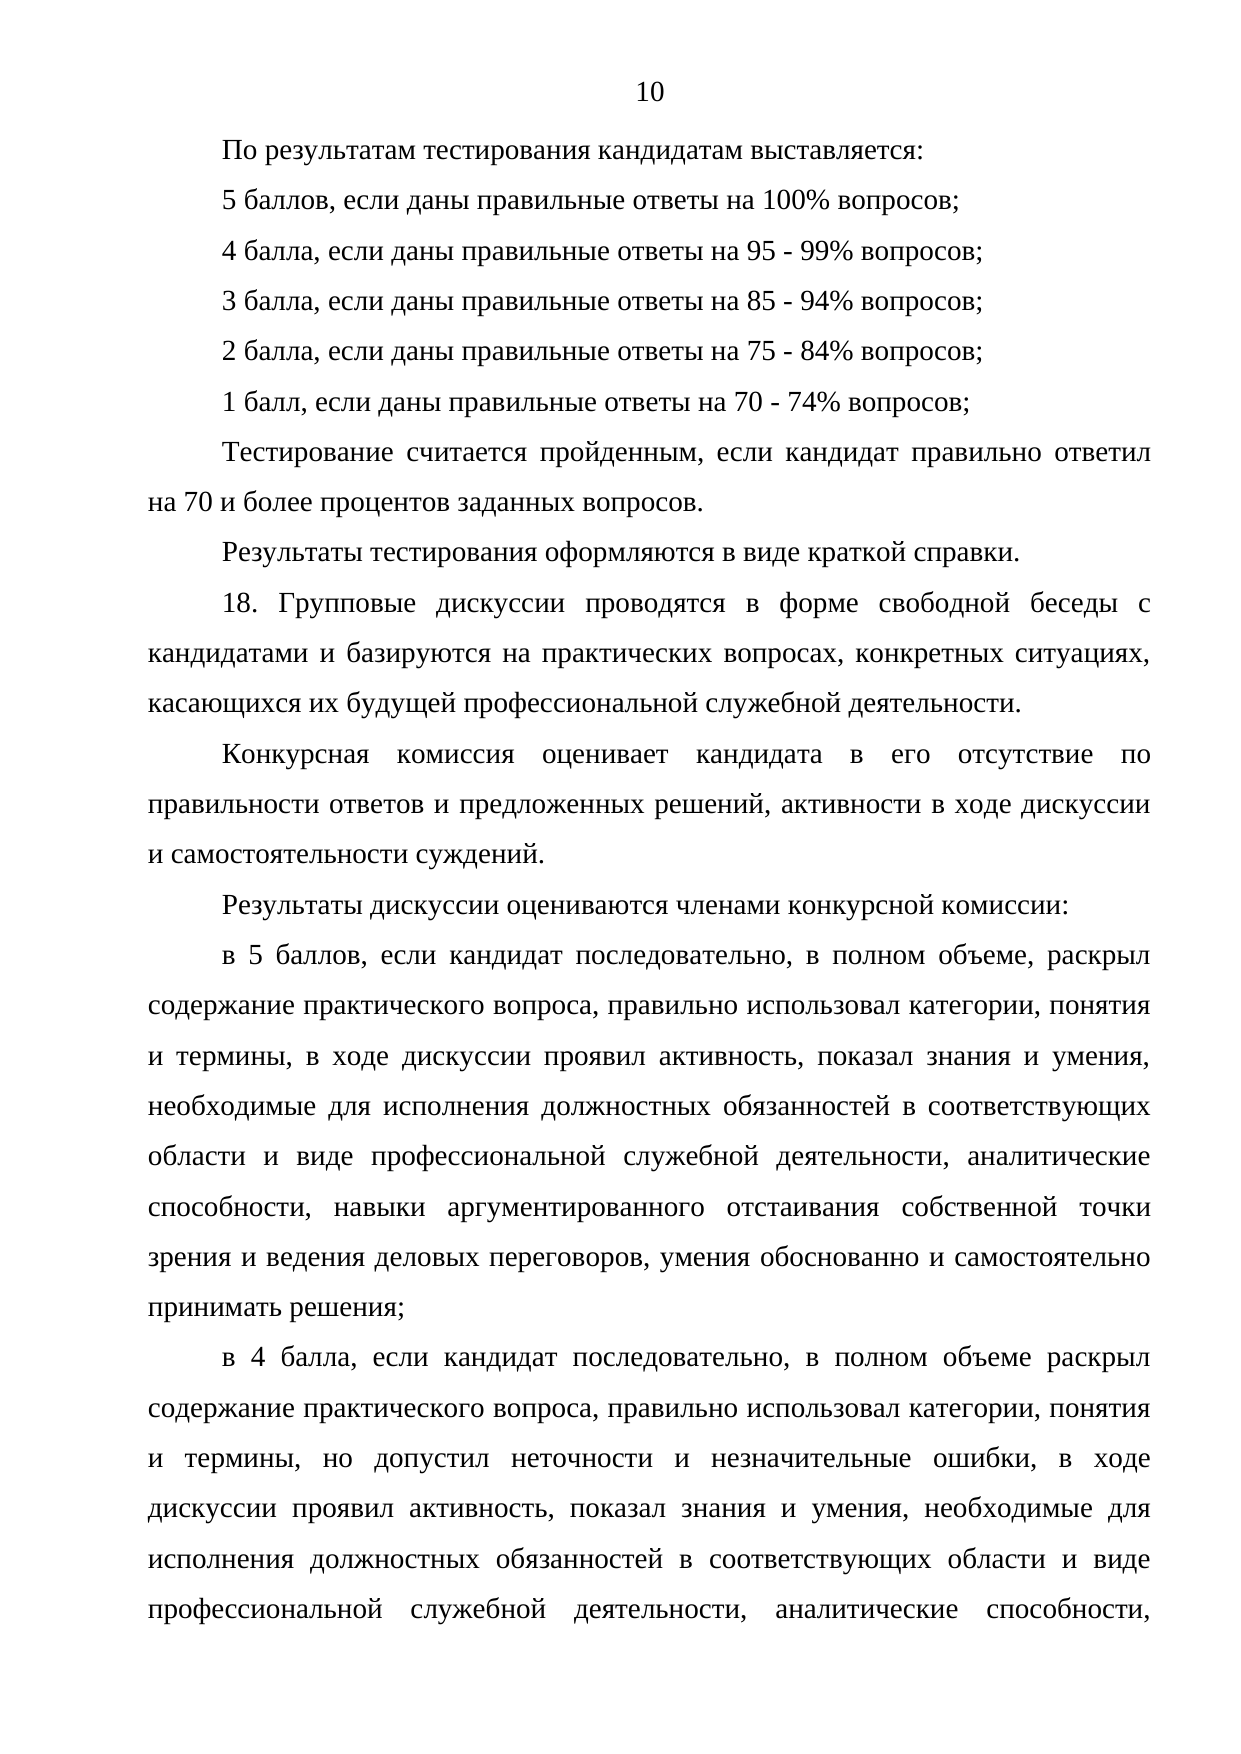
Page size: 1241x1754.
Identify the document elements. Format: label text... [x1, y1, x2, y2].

text 5 баллов, если даны правильные ответы на 100% вопросов; [148, 182, 1152, 216]
text Результаты дискуссии оцениваются членами конкурсной комиссии: [148, 887, 1152, 920]
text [148, 1339, 1152, 1625]
text 2 балла, если даны правильные ответы на 75 - 84% вопросов; [148, 333, 1152, 367]
text По результатам тестирования кандидатам выставляется: [148, 132, 1152, 166]
text Результаты тестирования оформляются в виде краткой справки. [148, 534, 1152, 568]
text 4 балла, если даны правильные ответы на 95 - 99% вопросов; [148, 233, 1152, 266]
text Конкурсная комиссия оценивает кандидата в его отсутствие по правильности ответов и предложенных решений, активности в ходе дискуссии и самостоятельности суждений. [148, 736, 1152, 870]
text Тестирование считается пройденным, если кандидат правильно ответил на 70 и более процентов заданных вопросов. [148, 434, 1152, 518]
text в 5 баллов, если кандидат последовательно, в полном объеме, раскрыл содержание практического вопроса, правильно использовал категории, понятия и термины, в ходе дискуссии проявил активность, показал знания и умения, необходимые для исполнения должностных обязанностей в соответствующих области и виде профессиональной служебной деятельности, аналитические способности, навыки аргументированного отстаивания собственной точки зрения и ведения деловых переговоров, умения обоснованно и самостоятельно принимать решения; [148, 937, 1152, 1323]
text 1 балл, если даны правильные ответы на 70 - 74% вопросов; [148, 384, 1152, 417]
text 3 балла, если даны правильные ответы на 85 - 94% вопросов; [148, 283, 1152, 317]
text 18. Групповые дискуссии проводятся в форме свободной беседы с кандидатами и базируются на практических вопросах, конкретных ситуациях, касающихся их будущей профессиональной служебной деятельности. [148, 585, 1152, 719]
